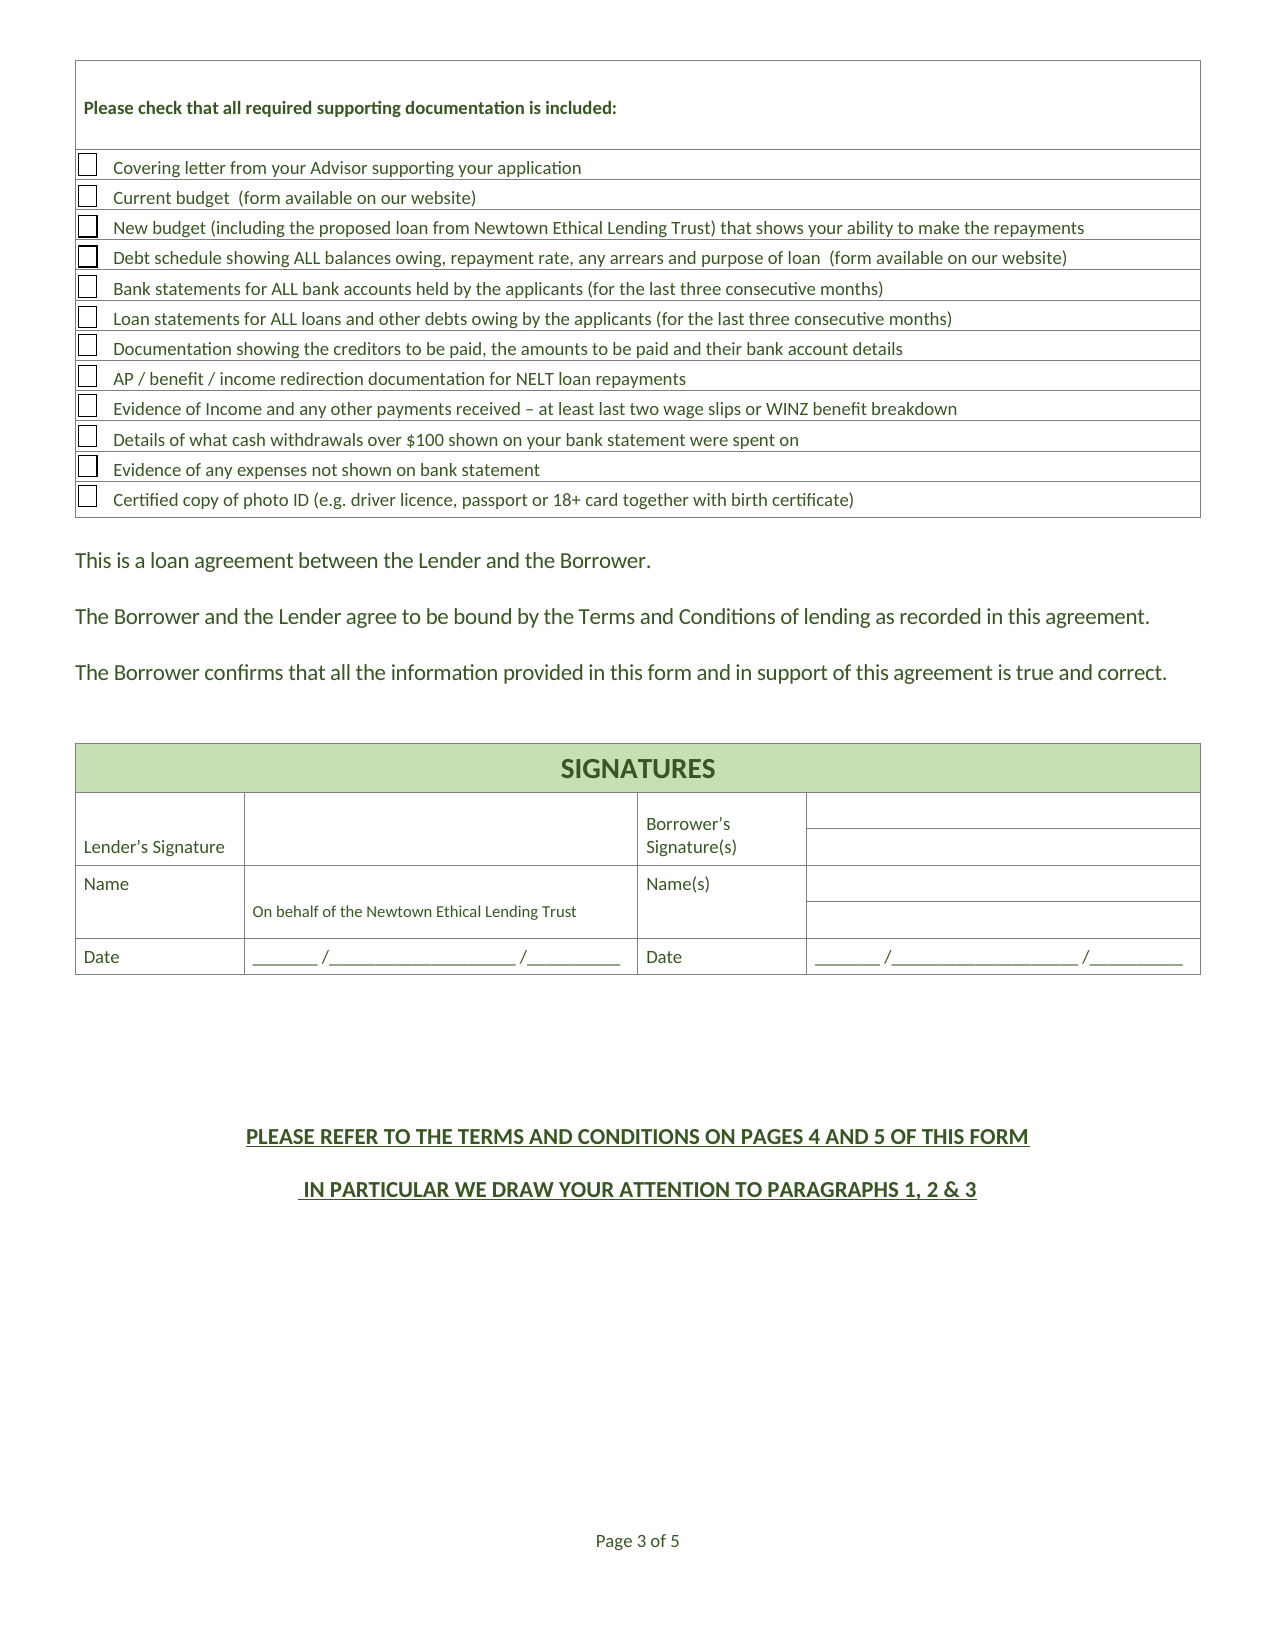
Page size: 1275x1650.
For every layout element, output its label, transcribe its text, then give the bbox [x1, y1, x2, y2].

text The Borrower confirms that all the information provided in this form and in support of this agreement is true and correct. [75, 658, 1200, 686]
table_cell Name(s) [638, 866, 806, 937]
table_cell New budget (including the proposed loan from Newtown Ethical Lending Trust) that shows your ability to make the repayments [76, 210, 1200, 239]
text IN PARTICULAR WE DRAW YOUR ATTENTION TO PARAGRAPHS 1, 2 & 3 [75, 1175, 1200, 1203]
table_cell _______ /____________________ /__________ [807, 939, 1200, 974]
table_cell [245, 793, 637, 864]
table_cell Date [638, 939, 806, 974]
table_cell _______ /____________________ /__________ [245, 939, 637, 974]
table_cell Evidence of any expenses not shown on bank statement [76, 452, 1200, 481]
table_cell Current budget (form available on our website) [76, 180, 1200, 209]
table_cell Documentation showing the creditors to be paid, the amounts to be paid and their bank account details [76, 331, 1200, 360]
table_cell Date [76, 939, 244, 974]
table_cell Covering letter from your Advisor supporting your application [76, 150, 1200, 179]
table_cell Bank statements for ALL bank accounts held by the applicants (for the last three consecutive months) [76, 270, 1200, 299]
table_cell Lender’s Signature [76, 793, 244, 864]
table_header SIGNATURES [76, 744, 1200, 792]
table_cell Loan statements for ALL loans and other debts owing by the applicants (for the last three consecutive months) [76, 301, 1200, 330]
table_cell Evidence of Income and any other payments received – at least last two wage slips or WINZ benefit breakdown [76, 391, 1200, 420]
table_cell Borrower’s Signature(s) [638, 793, 806, 864]
table_cell [807, 866, 1200, 901]
table_cell Please check that all required supporting documentation is included: [76, 61, 1200, 148]
text The Borrower and the Lender agree to be bound by the Terms and Conditions of lending as recorded in this agreement. [75, 602, 1200, 630]
table_cell On behalf of the Newtown Ethical Lending Trust [245, 866, 637, 937]
table_cell Details of what cash withdrawals over $100 shown on your bank statement were spent on [76, 421, 1200, 451]
table_cell [807, 829, 1200, 864]
table_cell Debt schedule showing ALL balances owing, repayment rate, any arrears and purpose of loan (form available on our website) [76, 240, 1200, 269]
text PLEASE REFER TO THE TERMS AND CONDITIONS ON PAGES 4 AND 5 OF THIS FORM [75, 1122, 1200, 1150]
text This is a loan agreement between the Lender and the Borrower. [75, 546, 1200, 574]
table_cell Certified copy of photo ID (e.g. driver licence, passport or 18+ card together with birth certificate) [76, 482, 1200, 517]
table_cell [807, 793, 1200, 828]
table_cell AP / benefit / income redirection documentation for NELT loan repayments [76, 361, 1200, 390]
table_cell [807, 902, 1200, 937]
table_cell Name [76, 866, 244, 937]
